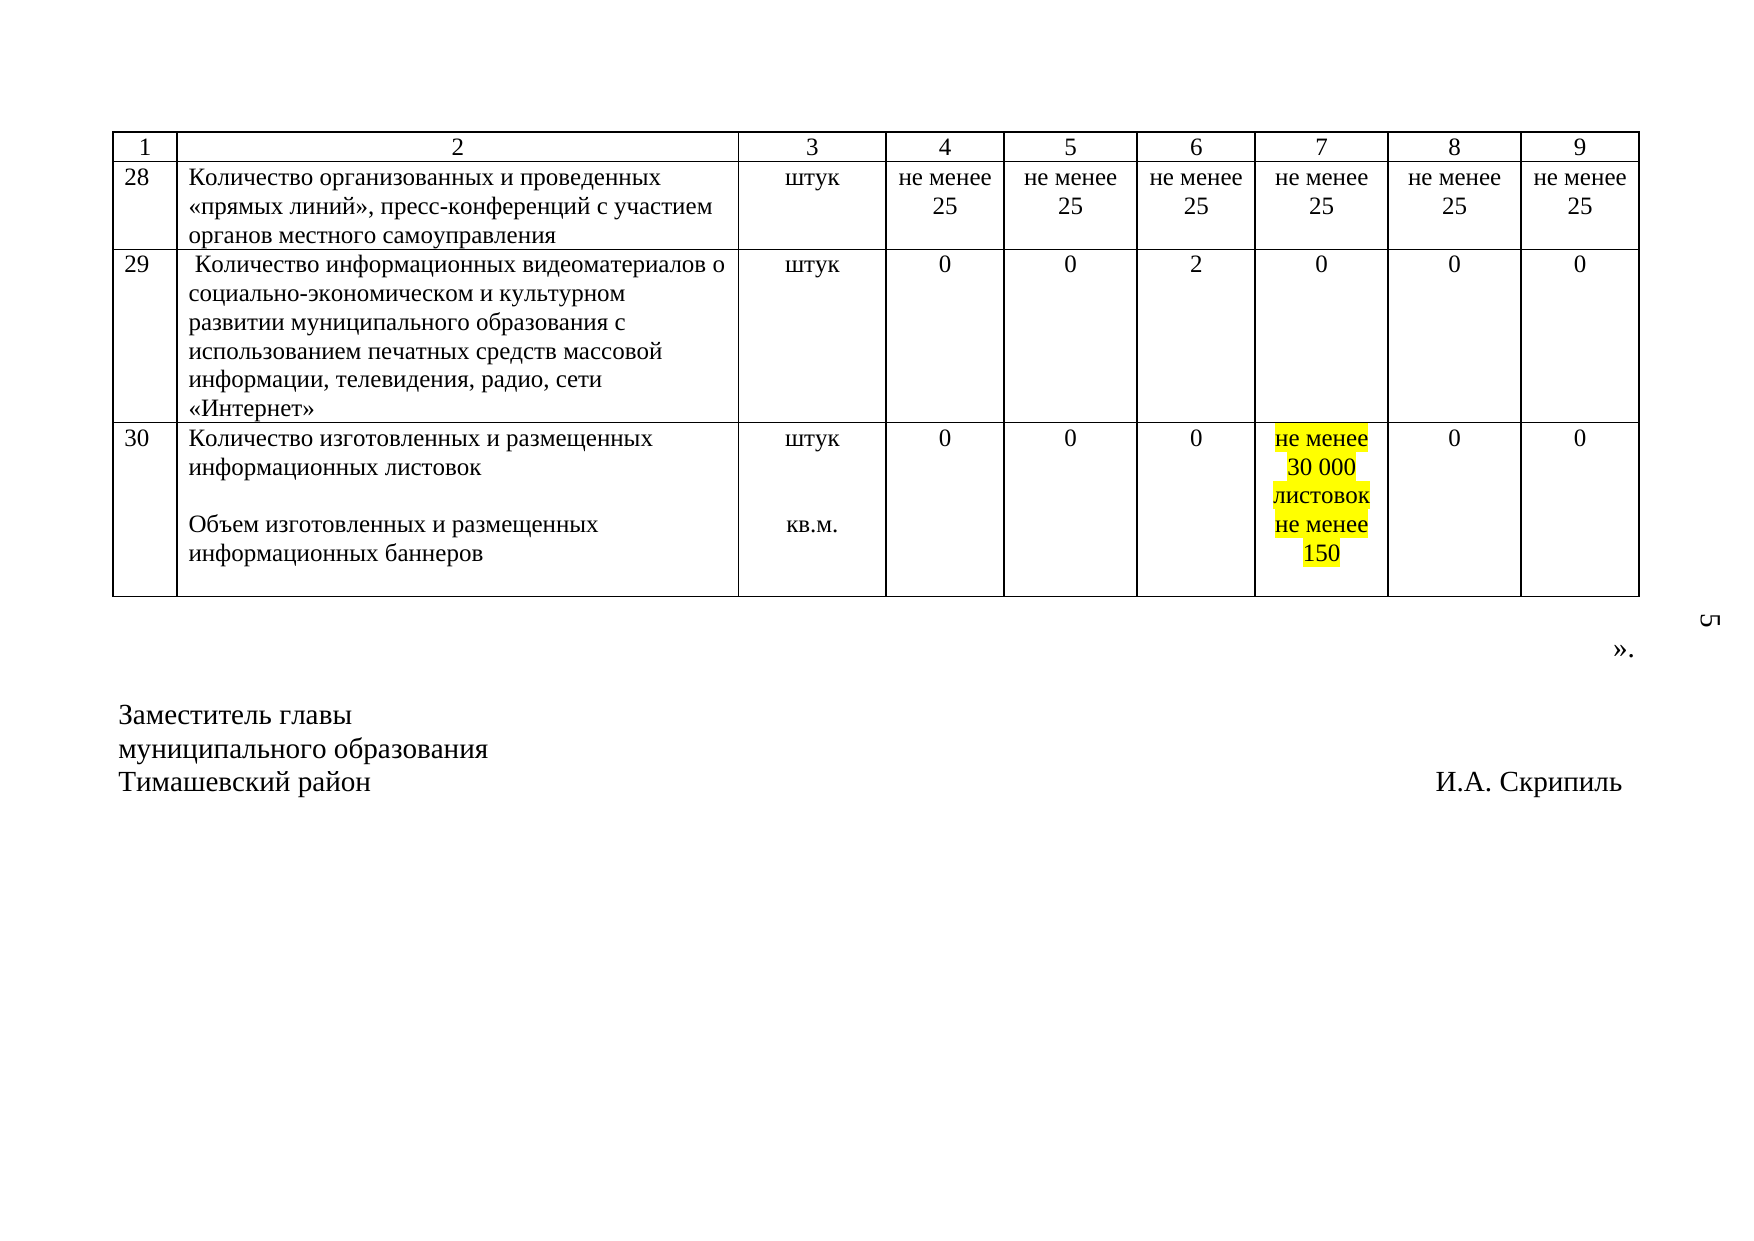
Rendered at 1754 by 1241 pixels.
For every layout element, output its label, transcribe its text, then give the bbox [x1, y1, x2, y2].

table_cell Количество изготовленных и размещенных информационных листовок Объем изготовленных и размещенных информационных баннеров [178, 423, 738, 596]
table_cell не менее 25 [887, 162, 1003, 248]
table_cell не менее 25 [1256, 162, 1387, 248]
table_cell 0 [1005, 250, 1136, 422]
table_cell 0 [1522, 423, 1638, 596]
text Тимашевский район И.А. Скрипиль [118, 764, 1636, 798]
table_header 5 [1005, 133, 1136, 161]
text ». [118, 630, 1636, 664]
table_cell 0 [887, 250, 1003, 422]
table_cell Количество информационных видеоматериалов о социально-экономическом и культурном развитии муниципального образования с использованием печатных средств массовой информации, телевидения, радио, сети «Интернет» [178, 250, 738, 422]
table_cell 0 [1005, 423, 1136, 596]
table_cell 29 [114, 250, 176, 422]
table_cell 30 [114, 423, 176, 596]
table_header 7 [1256, 133, 1387, 161]
table_cell штук кв.м. [739, 423, 885, 596]
table_cell не менее 25 [1005, 162, 1136, 248]
table_header 9 [1522, 133, 1638, 161]
table_cell Количество организованных и проведенных «прямых линий», пресс-конференций с участием органов местного самоуправления [178, 162, 738, 248]
table_cell штук [739, 250, 885, 422]
table_cell не менее 25 [1138, 162, 1254, 248]
table_header 4 [887, 133, 1003, 161]
text муниципального образования [118, 731, 1636, 764]
text Заместитель главы [118, 697, 1636, 731]
table_cell 0 [1256, 250, 1387, 422]
table_cell не менее 25 [1522, 162, 1638, 248]
table_header 8 [1389, 133, 1520, 161]
table_cell 28 [114, 162, 176, 248]
table_cell 0 [1389, 423, 1520, 596]
table_header 3 [739, 133, 885, 161]
table_cell не менее 25 [1389, 162, 1520, 248]
table_cell не менее 30 000 листовок не менее 150 [1256, 423, 1387, 596]
table_cell 2 [1138, 250, 1254, 422]
table_header 1 [114, 133, 176, 161]
table_cell 0 [1522, 250, 1638, 422]
table_cell 0 [1389, 250, 1520, 422]
table_cell 0 [1138, 423, 1254, 596]
table_cell штук [739, 162, 885, 248]
table_cell 0 [887, 423, 1003, 596]
table_header 2 [178, 133, 738, 161]
table_header 6 [1138, 133, 1254, 161]
